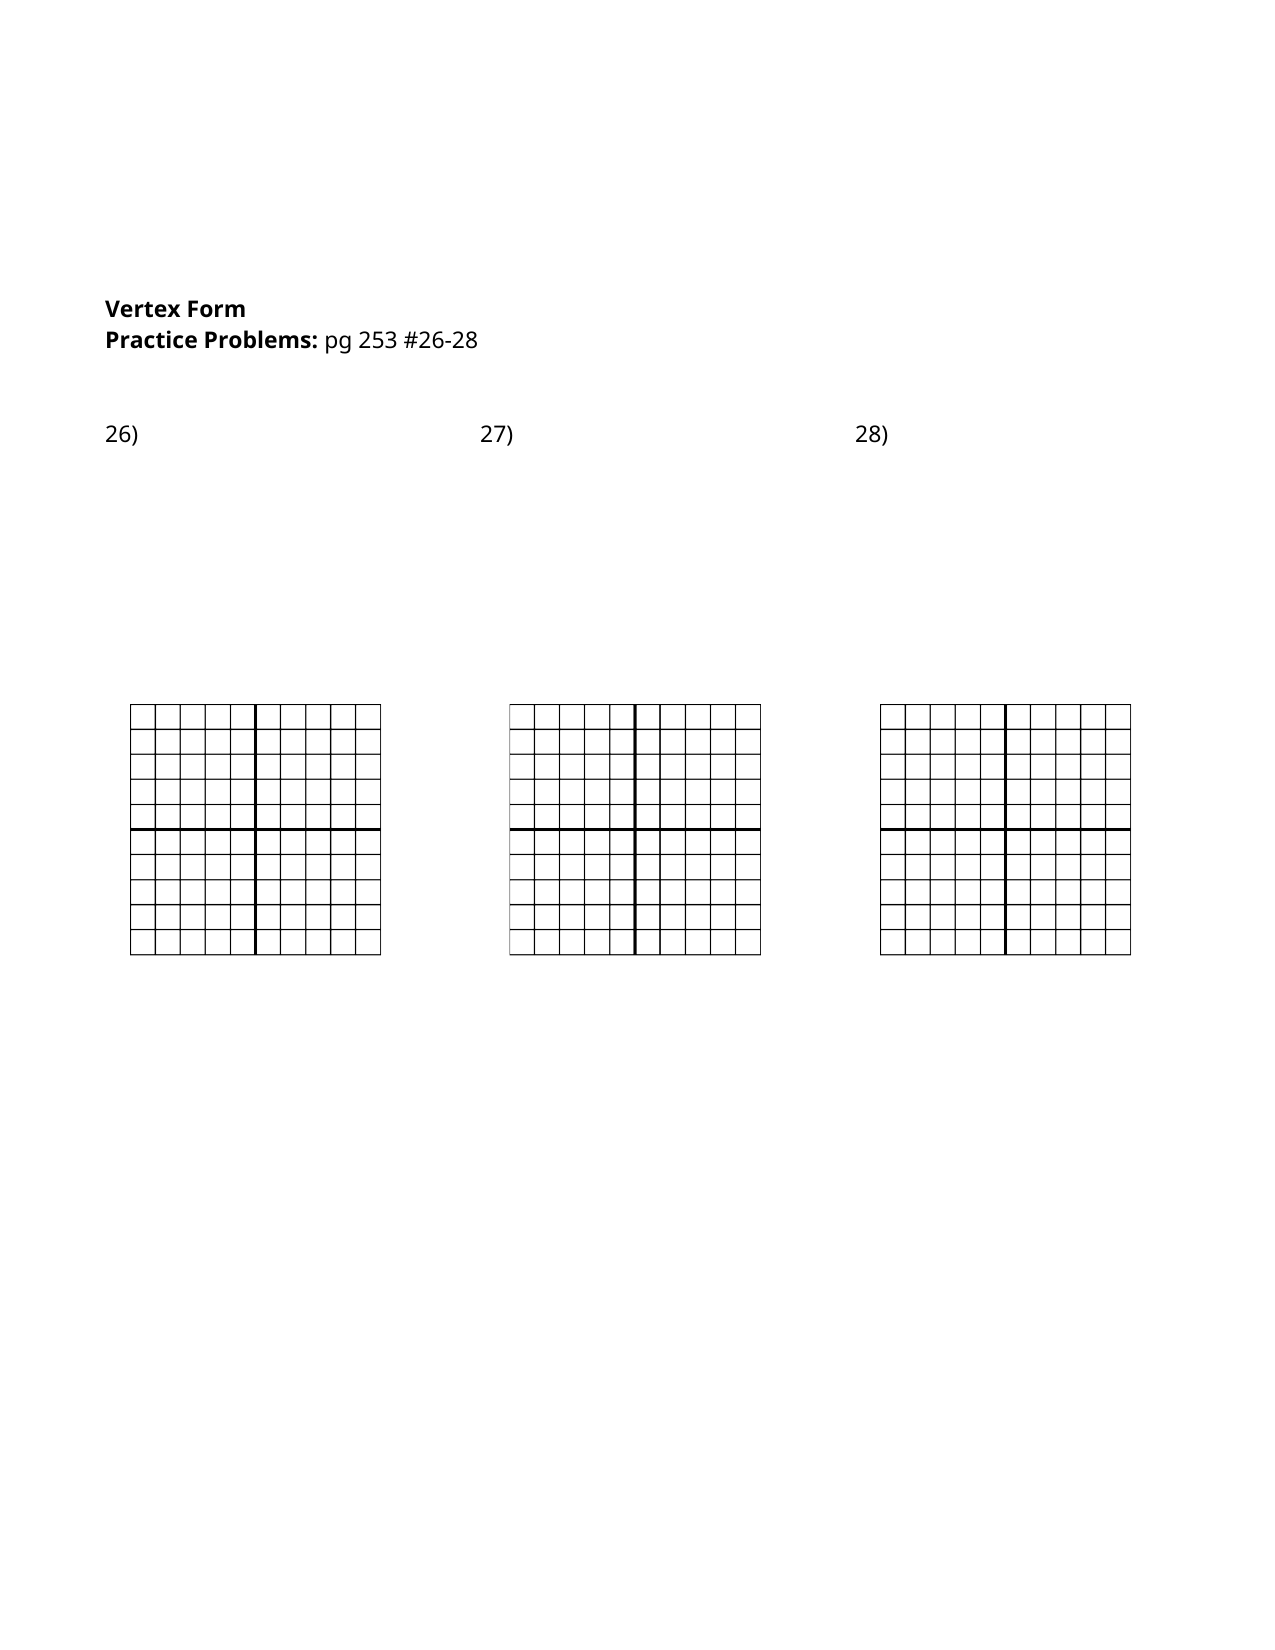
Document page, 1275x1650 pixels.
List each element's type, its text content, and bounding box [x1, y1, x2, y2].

text 26) 27) 28) [105, 417, 1170, 449]
text Vertex Form [105, 292, 1170, 324]
text Practice Problems: pg 253 #26-28 [105, 324, 1170, 355]
